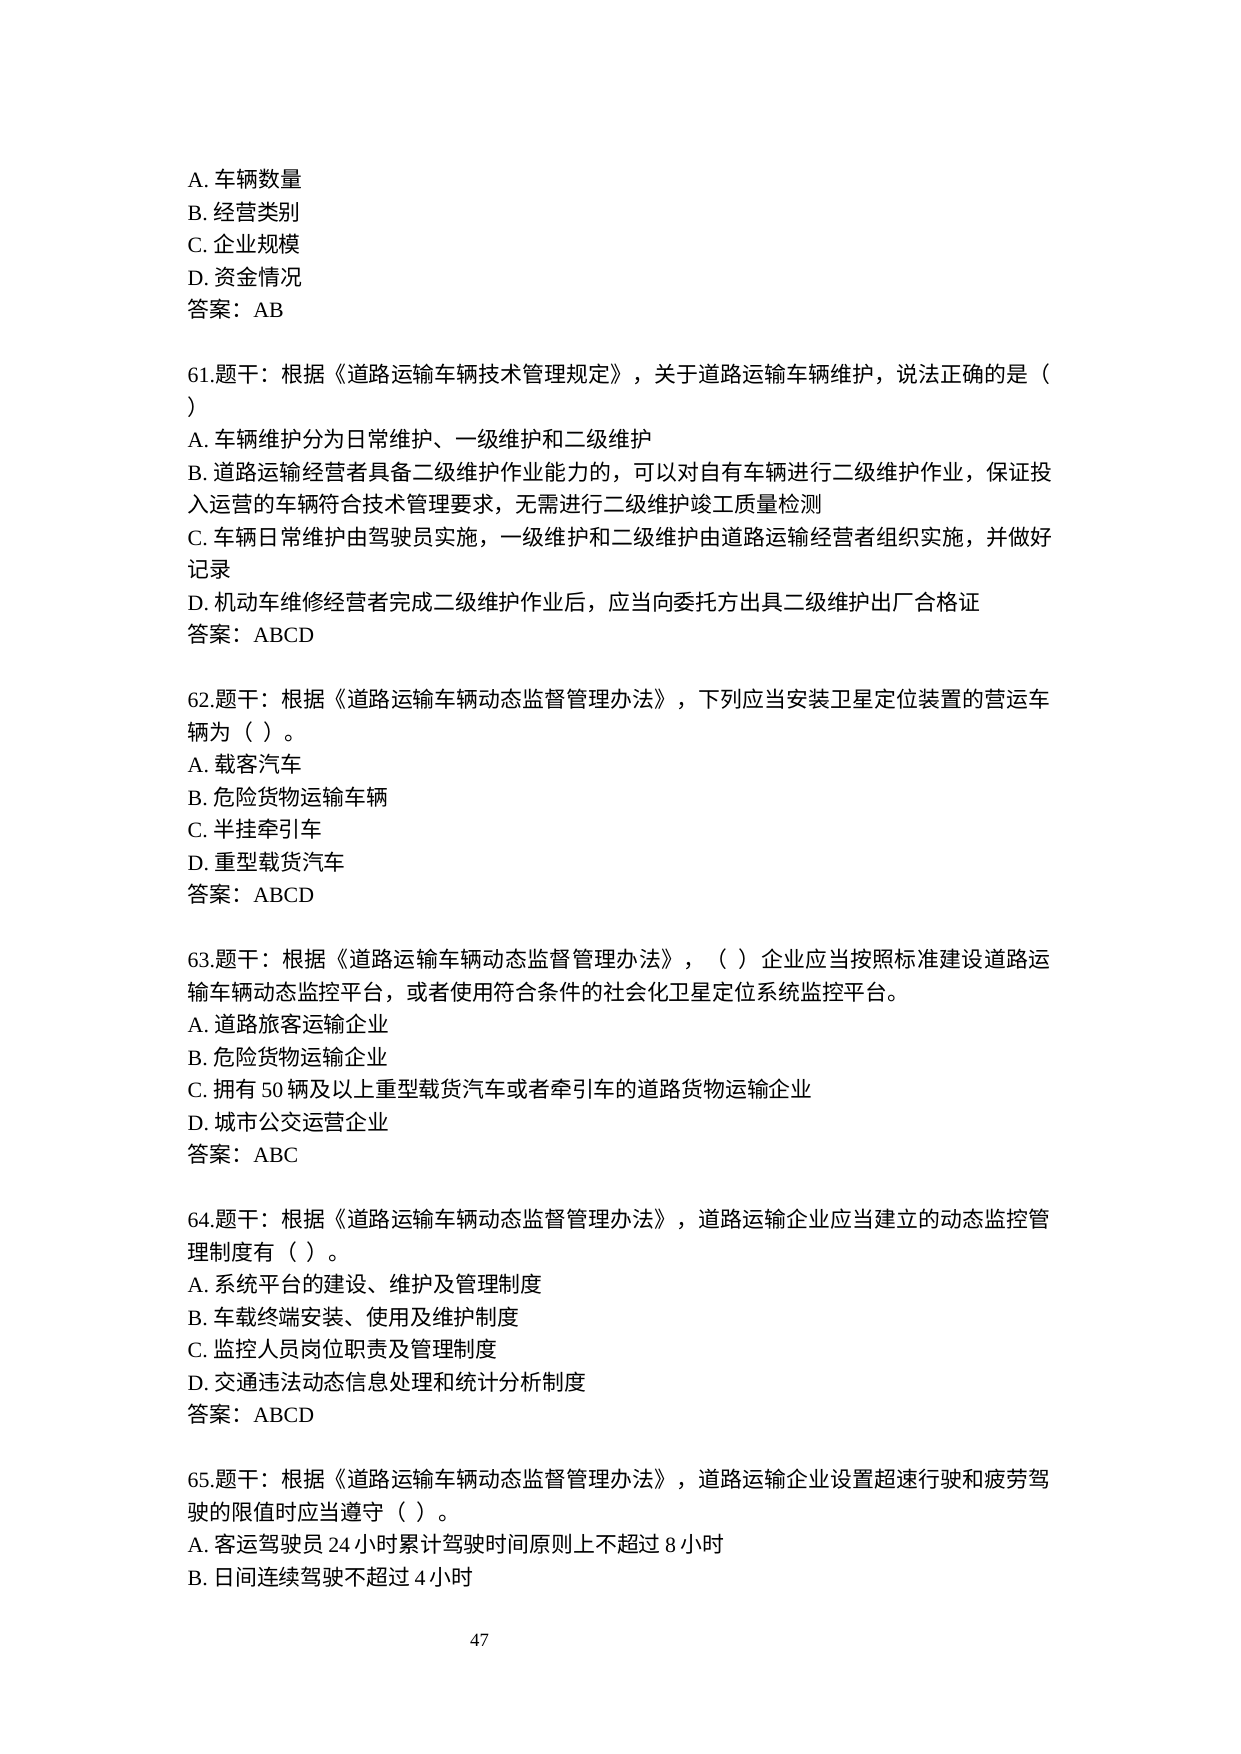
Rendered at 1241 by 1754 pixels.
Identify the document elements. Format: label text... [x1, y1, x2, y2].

text 65.题干：根据《道路运输车辆动态监督管理办法》，道路运输企业设置超速行驶和疲劳驾驶的限值时应当遵守（ ）。 [187, 1462, 1053, 1527]
text C. 车辆日常维护由驾驶员实施，一级维护和二级维护由道路运输经营者组织实施，并做好记录 [187, 519, 1053, 584]
text C. 半挂牵引车 [187, 812, 1053, 844]
text D. 重型载货汽车 [187, 844, 1053, 877]
text D. 资金情况 [187, 259, 1053, 292]
text B. 日间连续驾驶不超过4小时 [187, 1559, 1053, 1592]
text A. 客运驾驶员24小时累计驾驶时间原则上不超过8小时 [187, 1527, 1053, 1559]
text D. 机动车维修经营者完成二级维护作业后，应当向委托方出具二级维护出厂合格证 [187, 584, 1053, 617]
text C. 企业规模 [187, 227, 1053, 259]
text B. 经营类别 [187, 194, 1053, 227]
text A. 车辆数量 [187, 162, 1053, 194]
text 答案：ABCD [187, 617, 1053, 649]
text B. 道路运输经营者具备二级维护作业能力的，可以对自有车辆进行二级维护作业，保证投入运营的车辆符合技术管理要求，无需进行二级维护竣工质量检测 [187, 454, 1053, 519]
text 62.题干：根据《道路运输车辆动态监督管理办法》，下列应当安装卫星定位装置的营运车辆为（ ）。 [187, 682, 1053, 747]
text A. 载客汽车 [187, 747, 1053, 779]
text C. 监控人员岗位职责及管理制度 [187, 1332, 1053, 1364]
text A. 系统平台的建设、维护及管理制度 [187, 1267, 1053, 1299]
text B. 车载终端安装、使用及维护制度 [187, 1299, 1053, 1332]
text A. 车辆维护分为日常维护、一级维护和二级维护 [187, 422, 1053, 454]
text 64.题干：根据《道路运输车辆动态监督管理办法》，道路运输企业应当建立的动态监控管理制度有（ ）。 [187, 1202, 1053, 1267]
text B. 危险货物运输车辆 [187, 779, 1053, 812]
text A. 道路旅客运输企业 [187, 1007, 1053, 1039]
text 61.题干：根据《道路运输车辆技术管理规定》，关于道路运输车辆维护，说法正确的是（ ） [187, 357, 1053, 422]
text 答案：ABCD [187, 877, 1053, 909]
text C. 拥有50辆及以上重型载货汽车或者牵引车的道路货物运输企业 [187, 1072, 1053, 1104]
text D. 交通违法动态信息处理和统计分析制度 [187, 1364, 1053, 1397]
text 答案：ABC [187, 1137, 1053, 1169]
text D. 城市公交运营企业 [187, 1104, 1053, 1137]
text 答案：AB [187, 292, 1053, 324]
text B. 危险货物运输企业 [187, 1039, 1053, 1072]
text 63.题干：根据《道路运输车辆动态监督管理办法》，（ ）企业应当按照标准建设道路运输车辆动态监控平台，或者使用符合条件的社会化卫星定位系统监控平台。 [187, 942, 1053, 1007]
text 答案：ABCD [187, 1397, 1053, 1429]
